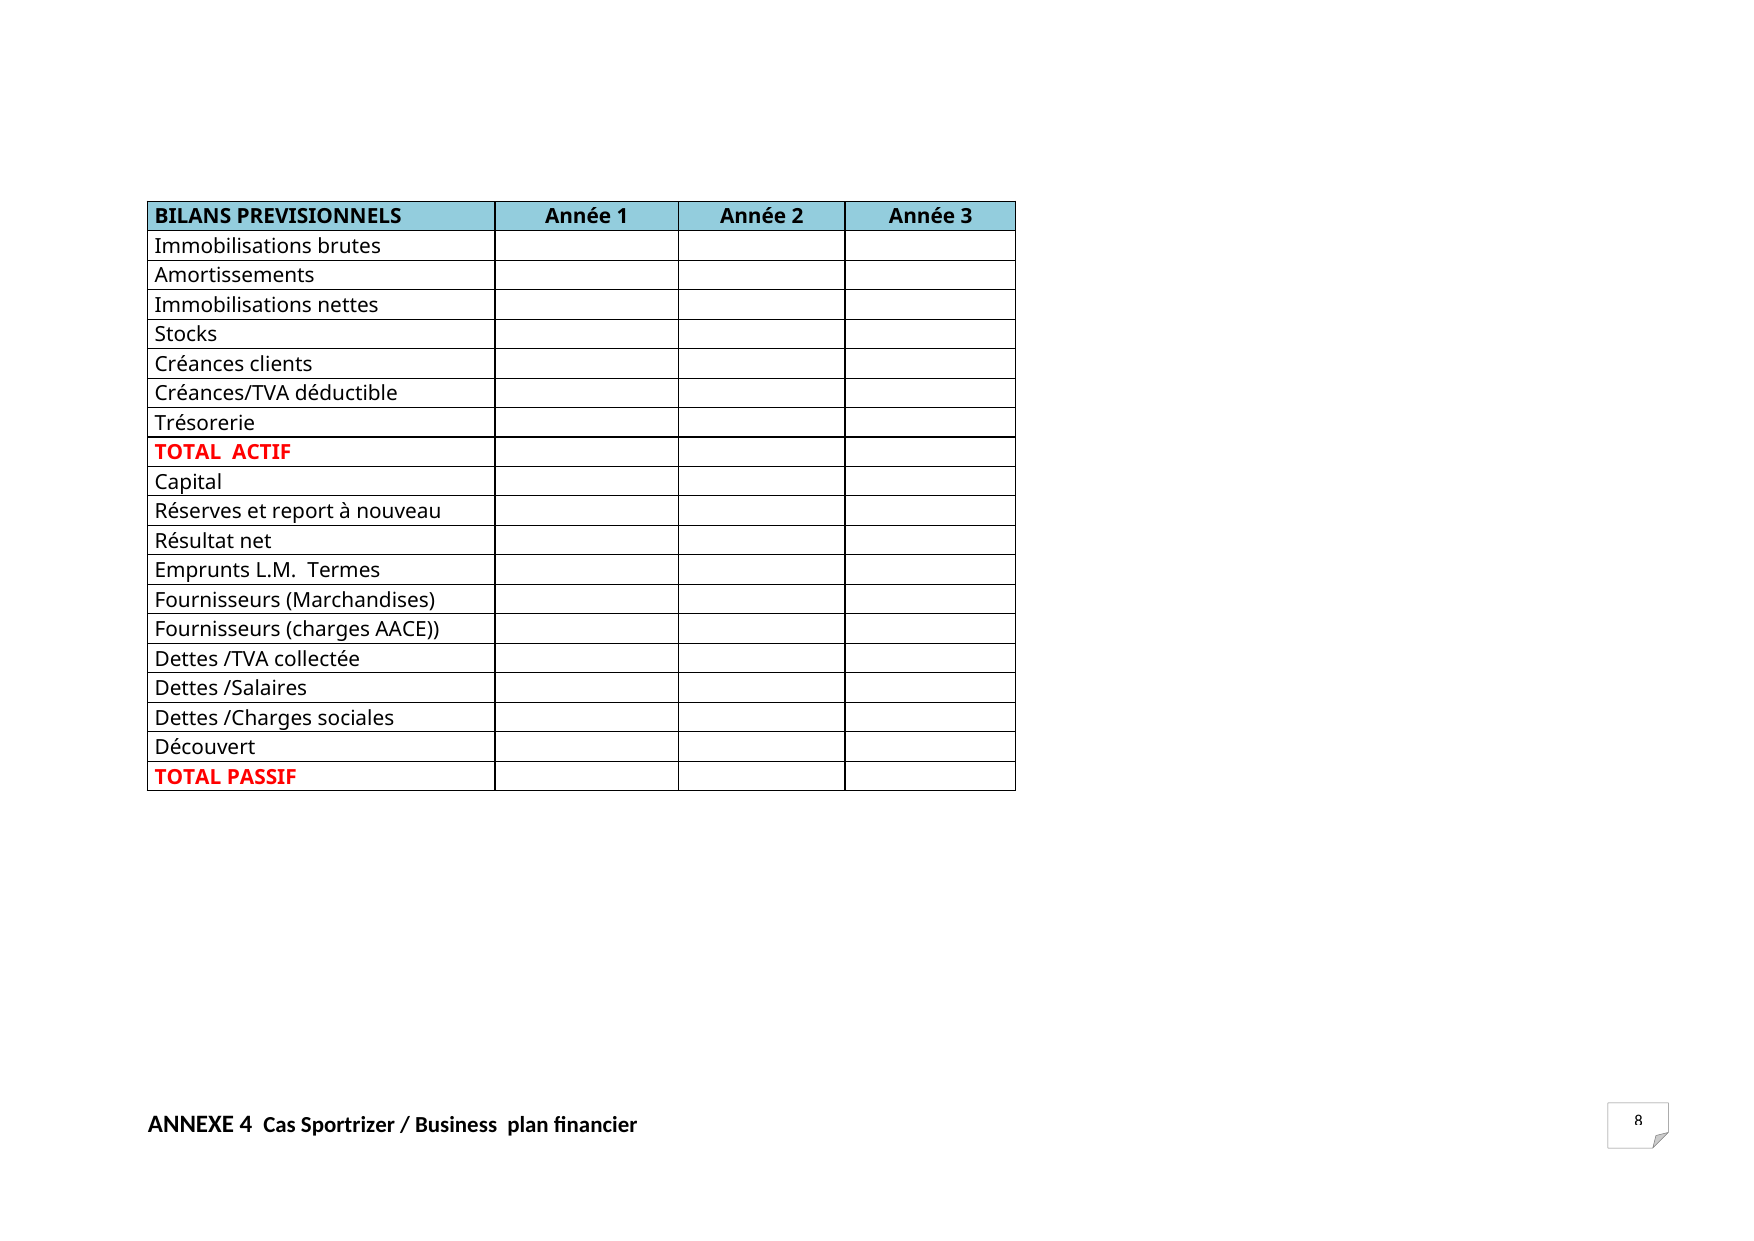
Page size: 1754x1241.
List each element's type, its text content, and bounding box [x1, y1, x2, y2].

table_cell [846, 467, 1015, 495]
table_cell [679, 261, 844, 289]
table_cell [496, 496, 678, 525]
table_cell Dettes /Charges sociales [148, 703, 494, 731]
table_cell [496, 379, 678, 407]
table_cell [679, 614, 844, 643]
table_cell [679, 762, 844, 790]
table_cell [496, 467, 678, 495]
table_cell Emprunts L.M. Termes [148, 555, 494, 584]
table_cell [496, 555, 678, 584]
table_cell [496, 703, 678, 731]
table_cell [679, 496, 844, 525]
table_cell [496, 261, 678, 289]
table_cell Fournisseurs (Marchandises) [148, 585, 494, 613]
table_cell Créances clients [148, 349, 494, 377]
table_cell Dettes /TVA collectée [148, 644, 494, 672]
table_cell [679, 585, 844, 613]
table_cell [846, 261, 1015, 289]
table_cell Dettes /Salaires [148, 673, 494, 702]
table_cell [846, 379, 1015, 407]
table_cell [496, 614, 678, 643]
table_cell Résultat net [148, 526, 494, 554]
table_header BILANS PREVISIONNELS [148, 202, 494, 230]
table_cell [679, 555, 844, 584]
table_cell [846, 438, 1015, 466]
table_cell [846, 732, 1015, 761]
table_cell [679, 673, 844, 702]
table_cell [679, 231, 844, 259]
table_cell Immobilisations nettes [148, 290, 494, 318]
table_cell [846, 762, 1015, 790]
table_cell [846, 320, 1015, 348]
table_cell Capital [148, 467, 494, 495]
table_cell [496, 408, 678, 436]
table_header Année 1 [496, 202, 678, 230]
table_cell [846, 408, 1015, 436]
table_cell [496, 732, 678, 761]
table_cell [496, 585, 678, 613]
table_cell Créances/TVA déductible [148, 379, 494, 407]
table_cell Amortissements [148, 261, 494, 289]
table_cell [496, 644, 678, 672]
table_cell [846, 703, 1015, 731]
table_cell [846, 496, 1015, 525]
table_cell [496, 673, 678, 702]
table_cell TOTAL ACTIF [148, 438, 494, 466]
table_cell [496, 526, 678, 554]
table_cell [846, 585, 1015, 613]
table_cell [679, 349, 844, 377]
table_cell [496, 320, 678, 348]
table_cell [496, 231, 678, 259]
table_cell Trésorerie [148, 408, 494, 436]
table_cell [679, 703, 844, 731]
table_header Année 3 [846, 202, 1015, 230]
table_cell Fournisseurs (charges AACE)) [148, 614, 494, 643]
table_cell [496, 290, 678, 318]
table_cell [679, 320, 844, 348]
table_cell [846, 231, 1015, 259]
table_cell [496, 438, 678, 466]
table_cell [846, 526, 1015, 554]
table_cell Réserves et report à nouveau [148, 496, 494, 525]
table_cell [846, 555, 1015, 584]
table_cell [496, 349, 678, 377]
table_header Année 2 [679, 202, 844, 230]
table_cell TOTAL PASSIF [148, 762, 494, 790]
table_cell [679, 644, 844, 672]
table_cell [679, 467, 844, 495]
table_cell [846, 349, 1015, 377]
table_cell [496, 762, 678, 790]
table_cell [679, 290, 844, 318]
table_cell [679, 379, 844, 407]
table_cell [846, 290, 1015, 318]
table_cell [679, 408, 844, 436]
table_cell Stocks [148, 320, 494, 348]
table_cell [846, 644, 1015, 672]
table_cell [679, 438, 844, 466]
table_cell [846, 614, 1015, 643]
table_cell [679, 526, 844, 554]
table_cell [846, 673, 1015, 702]
table_cell Immobilisations brutes [148, 231, 494, 259]
table_cell Découvert [148, 732, 494, 761]
table_cell [679, 732, 844, 761]
